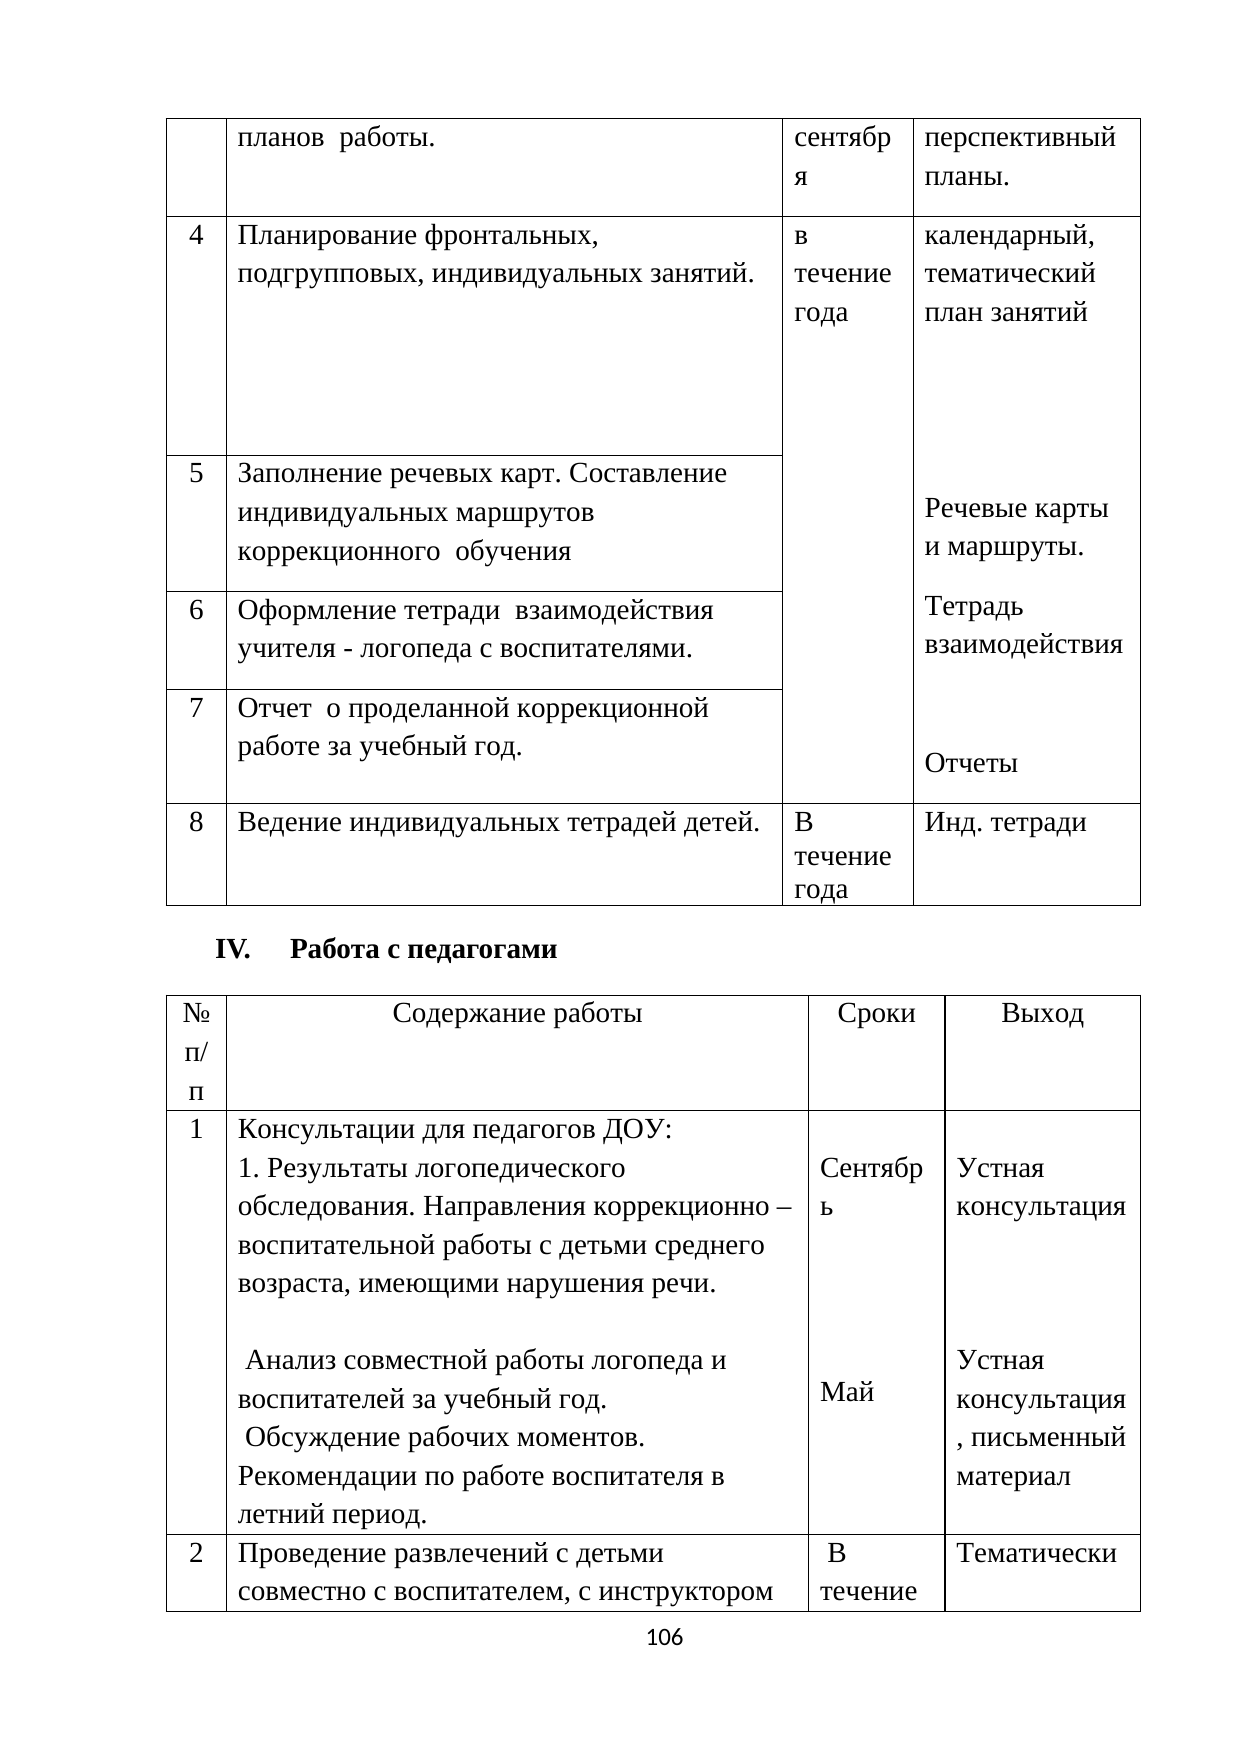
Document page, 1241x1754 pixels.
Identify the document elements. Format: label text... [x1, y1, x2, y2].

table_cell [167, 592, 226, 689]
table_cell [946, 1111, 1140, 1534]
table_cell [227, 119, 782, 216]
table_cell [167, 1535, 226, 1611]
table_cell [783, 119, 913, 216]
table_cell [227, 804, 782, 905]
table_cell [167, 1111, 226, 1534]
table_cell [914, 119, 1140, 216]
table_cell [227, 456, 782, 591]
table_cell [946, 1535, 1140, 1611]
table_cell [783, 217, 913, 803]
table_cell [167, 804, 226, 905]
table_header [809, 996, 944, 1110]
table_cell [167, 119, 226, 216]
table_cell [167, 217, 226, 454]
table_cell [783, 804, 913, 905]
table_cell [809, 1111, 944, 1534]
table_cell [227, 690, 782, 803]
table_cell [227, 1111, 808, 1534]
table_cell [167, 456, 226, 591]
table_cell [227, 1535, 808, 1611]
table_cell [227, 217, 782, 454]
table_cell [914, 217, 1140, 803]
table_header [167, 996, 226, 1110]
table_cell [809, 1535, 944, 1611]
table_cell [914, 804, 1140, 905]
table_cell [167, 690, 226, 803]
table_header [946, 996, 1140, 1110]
subtitle Работа с педагогами [215, 931, 1152, 964]
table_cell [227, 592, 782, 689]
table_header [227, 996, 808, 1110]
